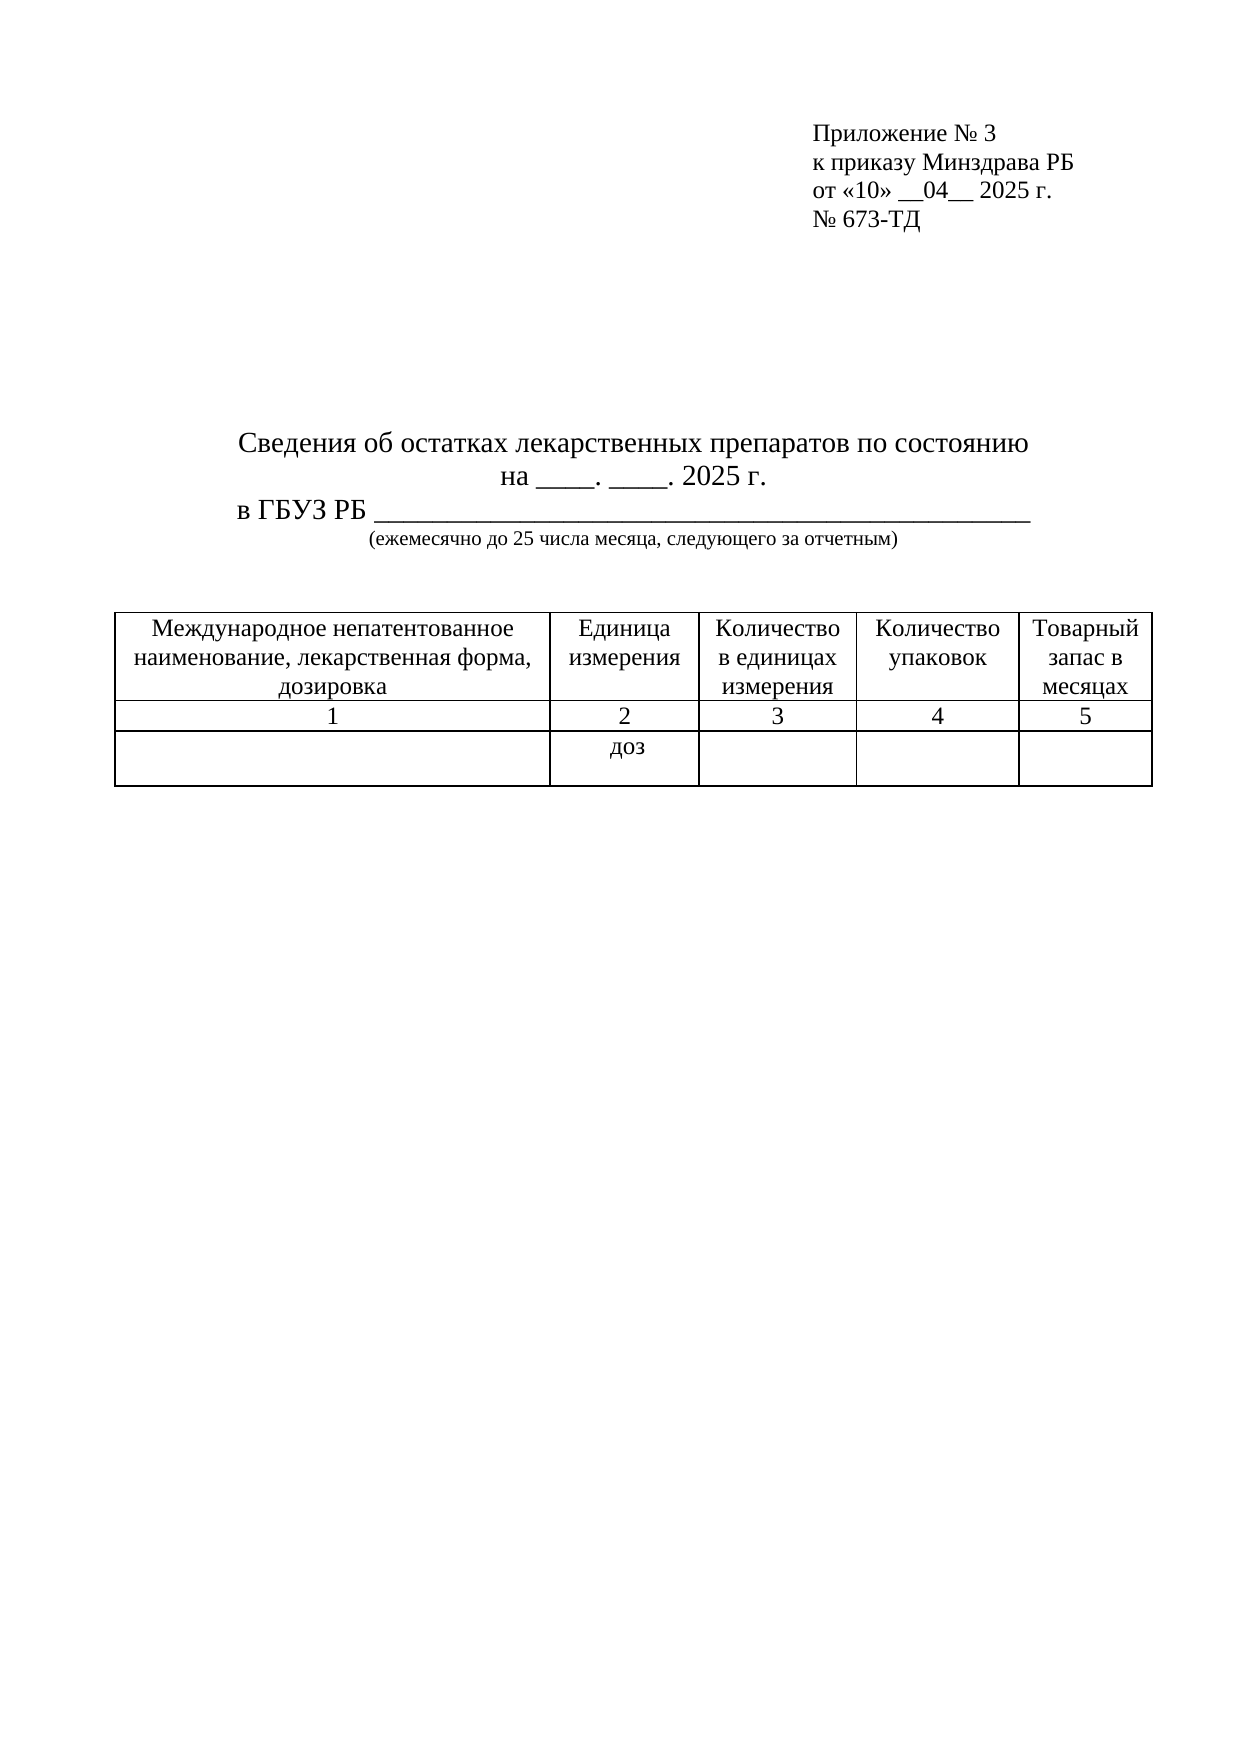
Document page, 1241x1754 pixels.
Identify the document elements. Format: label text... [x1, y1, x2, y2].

table_cell Единица измерения [551, 613, 698, 699]
table_cell в ГБУЗ РБ _____________________________________________ (ежемесячно до 25 числа месяца, следующего за отчетным) [115, 492, 1152, 612]
text № 673-ТД [812, 204, 1181, 233]
table_cell [857, 732, 1018, 785]
text к приказу Минздрава РБ [812, 147, 1181, 176]
table_cell Товарный запас в месяцах [1020, 613, 1151, 699]
table_cell Количество в единицах измерения [700, 613, 856, 699]
table_cell 3 [700, 701, 856, 730]
table_cell Международное непатентованное наименование, лекарственная форма, дозировка [116, 613, 549, 699]
table_cell 1 [116, 701, 549, 730]
text от «10» __04__ 2025 г. [812, 176, 1181, 204]
table_cell 4 [857, 701, 1018, 730]
table_cell 5 [1020, 701, 1151, 730]
text Приложение № 3 [812, 118, 1181, 147]
table_cell 2 [551, 701, 698, 730]
table_cell Количество упаковок [857, 613, 1018, 699]
table_cell [1020, 732, 1151, 785]
table_header Сведения об остатках лекарственных препаратов по состоянию на ____. ____. 2025 г. [115, 291, 1152, 492]
table_cell доз [551, 732, 698, 785]
table_cell [116, 732, 549, 785]
table_cell [700, 732, 856, 785]
